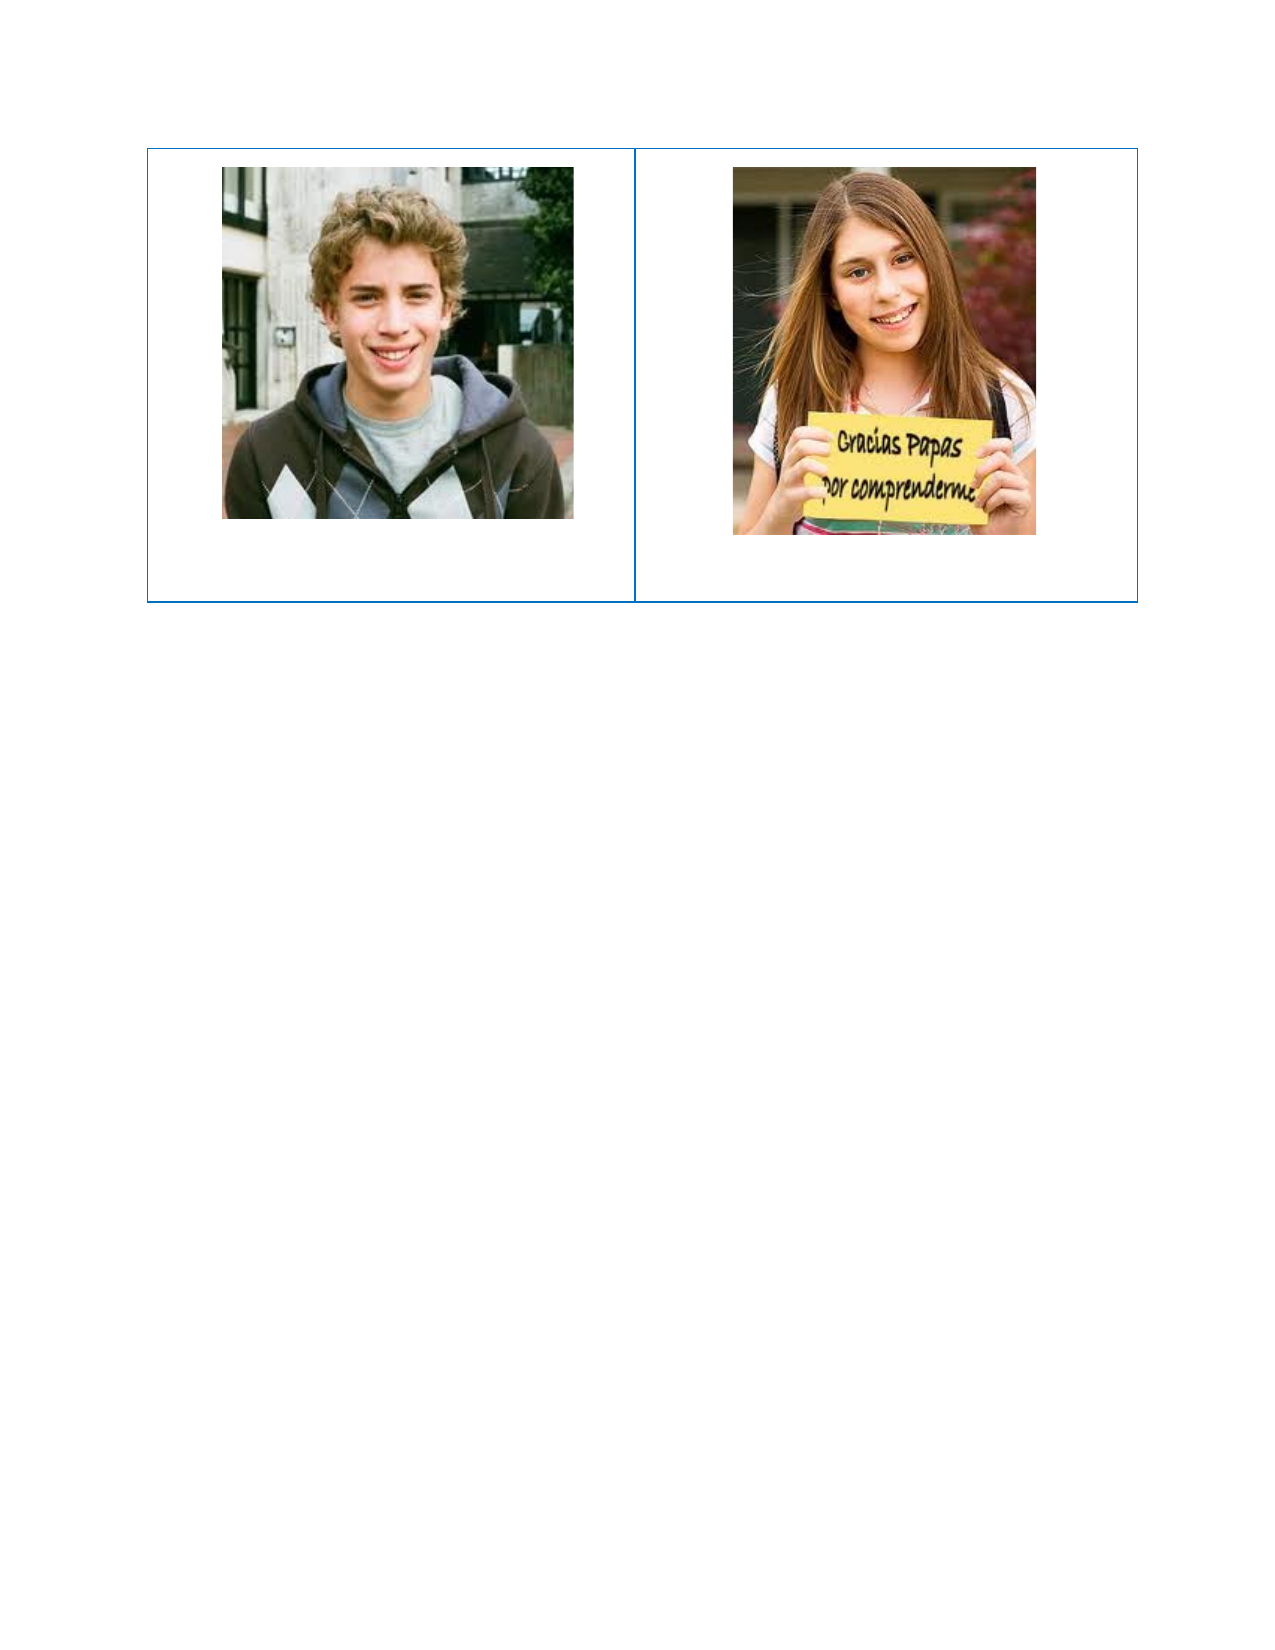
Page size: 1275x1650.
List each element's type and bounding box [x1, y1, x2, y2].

table_cell [636, 149, 1137, 601]
picture [732, 167, 1037, 535]
table_cell [148, 149, 634, 601]
picture [222, 167, 574, 519]
